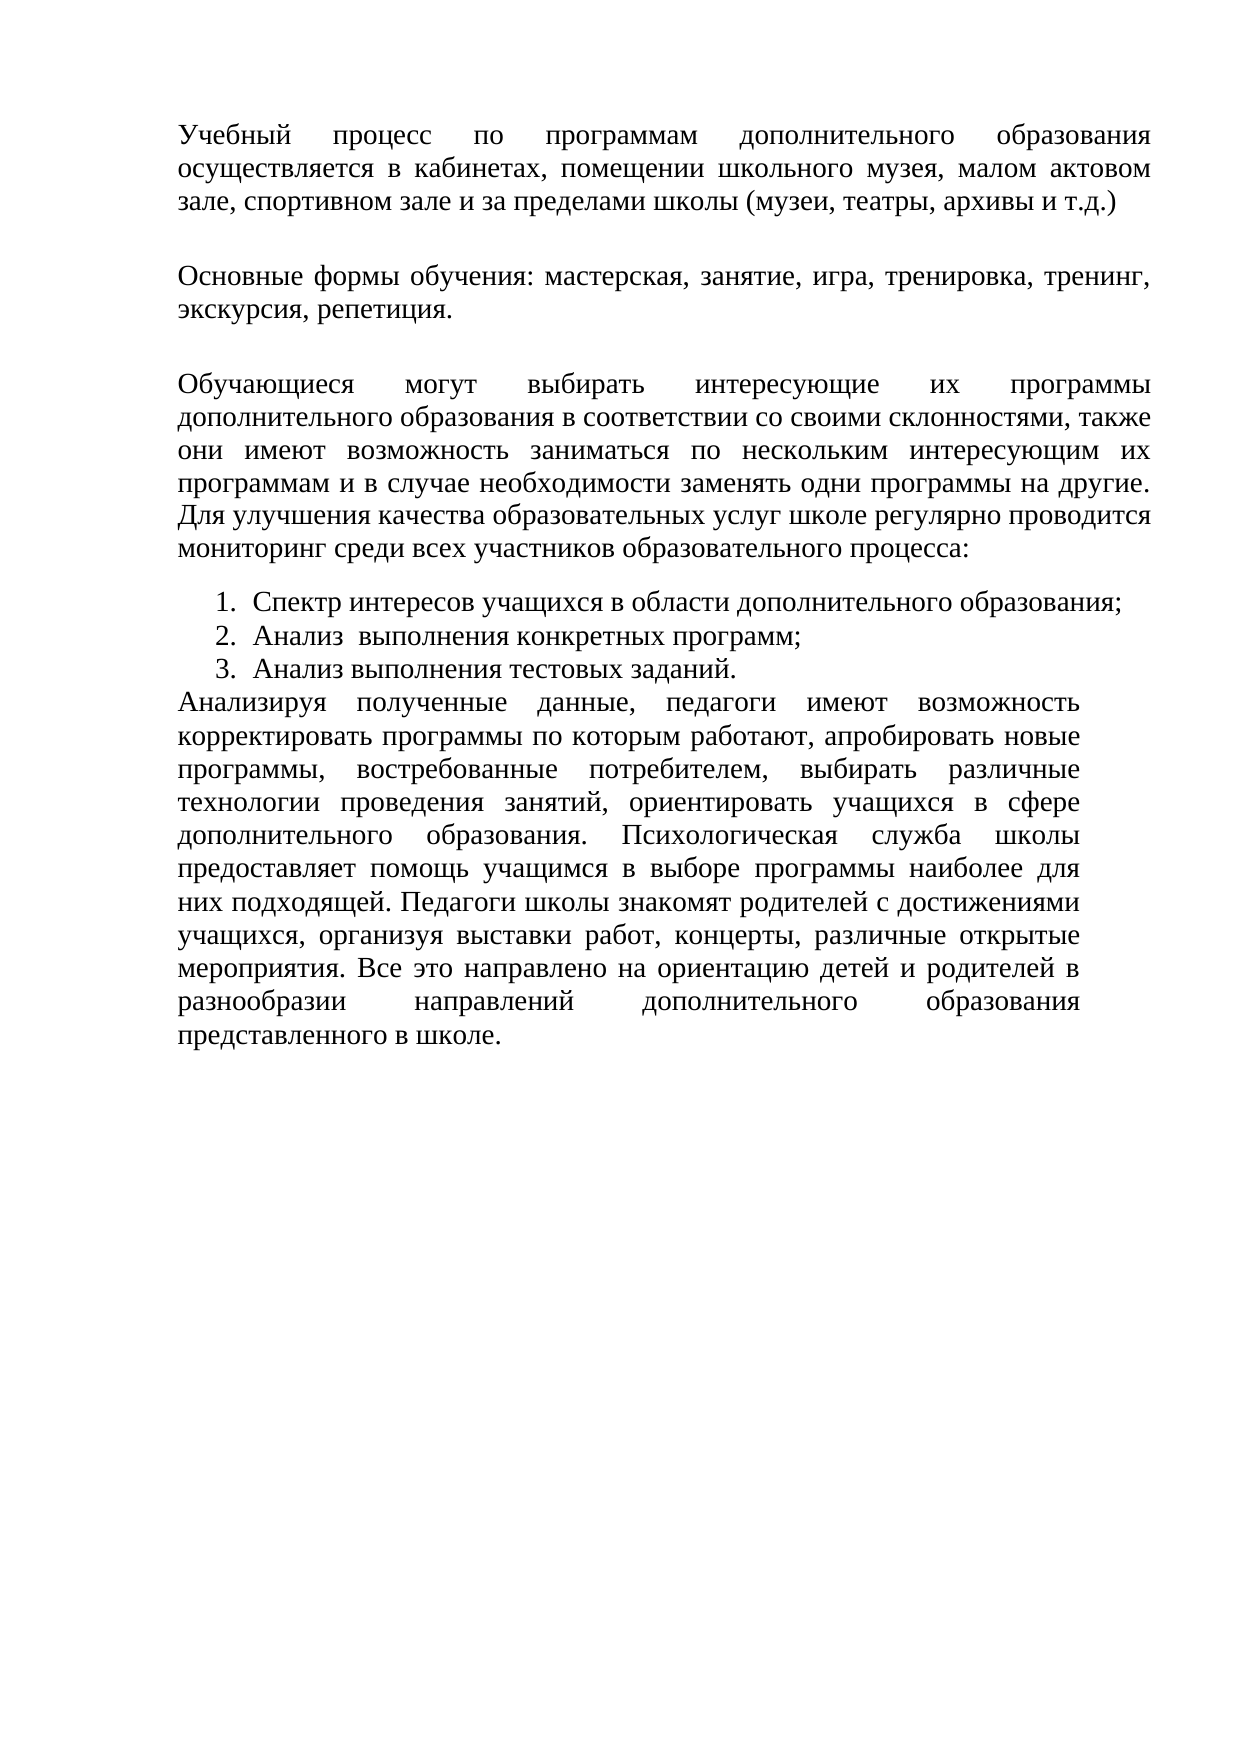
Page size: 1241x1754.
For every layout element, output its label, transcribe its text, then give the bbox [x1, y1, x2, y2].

text Учебный процесс по программам дополнительного образования осуществляется в кабинетах, помещении школьного музея, малом актовом зале, спортивном зале и за пределами школы (музеи, театры, архивы и т.д.) [177, 118, 1152, 217]
list Анализ выполнения тестовых заданий. [215, 651, 1152, 685]
list Спектр интересов учащихся в области дополнительного образования; [215, 584, 1152, 618]
text Обучающиеся могут выбирать интересующие их программы дополнительного образования в соответствии со своими склонностями, также они имеют возможность заниматься по нескольким интересующим их программам и в случае необходимости заменять одни программы на другие. Для улучшения качества образовательных услуг школе регулярно проводится мониторинг среди всех участников образовательного процесса: [177, 368, 1152, 563]
text Анализируя полученные данные, педагоги имеют возможность корректировать программы по которым работают, апробировать новые программы, востребованные потребителем, выбирать различные технологии проведения занятий, ориентировать учащихся в сфере дополнительного образования. Психологическая служба школы предоставляет помощь учащимся в выборе программы наиболее для них подходящей. Педагоги школы знакомят родителей с достижениями учащихся, организуя выставки работ, концерты, различные открытые мероприятия. Все это направлено на ориентацию детей и родителей в разнообразии направлений дополнительного образования представленного в школе. [177, 685, 1081, 1050]
list Анализ выполнения конкретных программ; [215, 618, 1152, 651]
text Основные формы обучения: мастерская, занятие, игра, тренировка, тренинг, экскурсия, репетиция. [177, 260, 1152, 325]
